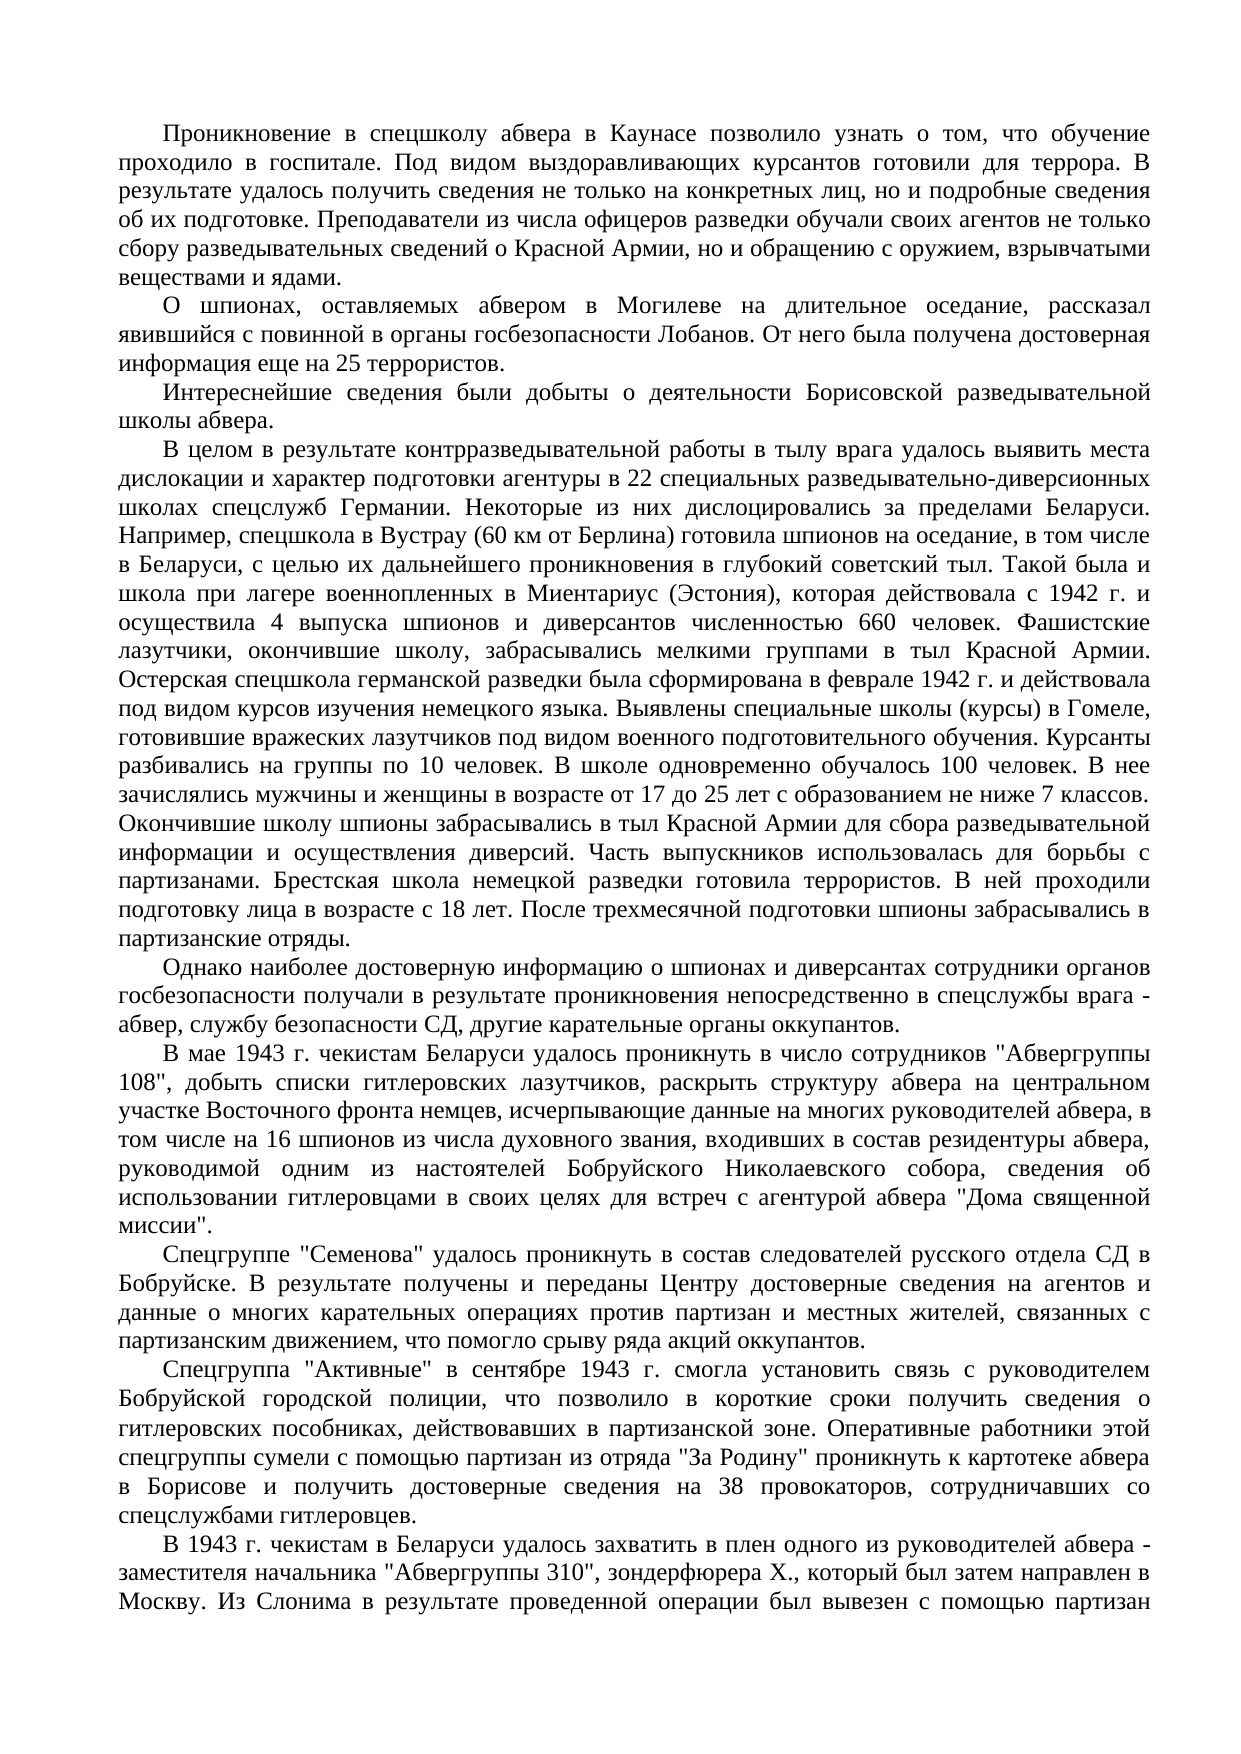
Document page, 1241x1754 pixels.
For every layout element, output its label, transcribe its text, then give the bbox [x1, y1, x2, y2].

text Проникновение в спецшколу абвера в Каунасе позволило узнать о том, что обучение проходило в госпитале. Под видом выздоравливающих курсантов готовили для террора. В результате удалось получить сведения не только на конкретных лиц, но и подробные сведения об их подготовке. Преподаватели из числа офицеров разведки обучали своих агентов не только сбору разведывательных сведений о Красной Армии, но и обращению с оружием, взрывчатыми веществами и ядами. [118, 118, 1152, 291]
text Спецгруппа "Активные" в сентябре 1943 г. смогла установить связь с руководителем Бобруйской городской полиции, что позволило в короткие сроки получить сведения о гитлеровских пособниках, действовавших в партизанской зоне. Оперативные работники этой спецгруппы сумели с помощью партизан из отряда "За Родину" проникнуть к картотеке абвера в Борисове и получить достоверные сведения на 38 провокаторов, сотрудничавших со спецслужбами гитлеровцев. [118, 1354, 1152, 1529]
text Спецгруппе "Семенова" удалось проникнуть в состав следователей русского отдела СД в Бобруйске. В результате получены и переданы Центру достоверные сведения на агентов и данные о многих карательных операциях против партизан и местных жителей, связанных с партизанским движением, что помогло срыву ряда акций оккупантов. [118, 1239, 1152, 1354]
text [118, 1529, 1152, 1615]
text О шпионах, оставляемых абвером в Могилеве на длительное оседание, рассказал явившийся с повинной в органы госбезопасности Лобанов. От него была получена достоверная информация еще на 25 террористов. [118, 291, 1152, 377]
text В целом в результате контрразведывательной работы в тылу врага удалось выявить места дислокации и характер подготовки агентуры в 22 специальных разведывательно-диверсионных школах спецслужб Германии. Некоторые из них дислоцировались за пределами Беларуси. Например, спецшкола в Вустрау (60 км от Берлина) готовила шпионов на оседание, в том числе в Беларуси, с целью их дальнейшего проникновения в глубокий советский тыл. Такой была и школа при лагере военнопленных в Миентариус (Эстония), которая действовала с 1942 г. и осуществила 4 выпуска шпионов и диверсантов численностью 660 человек. Фашистские лазутчики, окончившие школу, забрасывались мелкими группами в тыл Красной Армии. Остерская спецшкола германской разведки была сформирована в феврале 1942 г. и действовала под видом курсов изучения немецкого языка. Выявлены специальные школы (курсы) в Гомеле, готовившие вражеских лазутчиков под видом военного подготовительного обучения. Курсанты разбивались на группы по 10 человек. В школе одновременно обучалось 100 человек. В нее зачислялись мужчины и женщины в возрасте от 17 до 25 лет с образованием не ниже 7 классов. Окончившие школу шпионы забрасывались в тыл Красной Армии для сбора разведывательной информации и осуществления диверсий. Часть выпускников использовалась для борьбы с партизанами. Брестская школа немецкой разведки готовила террористов. В ней проходили подготовку лица в возрасте с 18 лет. После трехмесячной подготовки шпионы забрасывались в партизанские отряды. [118, 434, 1152, 952]
text Интереснейшие сведения были добыты о деятельности Борисовской разведывательной школы абвера. [118, 377, 1152, 434]
text В мае 1943 г. чекистам Беларуси удалось проникнуть в число сотрудников "Абвергруппы 108", добыть списки гитлеровских лазутчиков, раскрыть структуру абвера на центральном участке Восточного фронта немцев, исчерпывающие данные на многих руководителей абвера, в том числе на 16 шпионов из числа духовного звания, входивших в состав резидентуры абвера, руководимой одним из настоятелей Бобруйского Николаевского собора, сведения об использовании гитлеровцами в своих целях для встреч с агентурой абвера "Дома священной миссии". [118, 1038, 1152, 1239]
text Однако наиболее достоверную информацию о шпионах и диверсантах сотрудники органов госбезопасности получали в результате проникновения непосредственно в спецслужбы врага - абвер, службу безопасности СД, другие карательные органы оккупантов. [118, 952, 1152, 1038]
